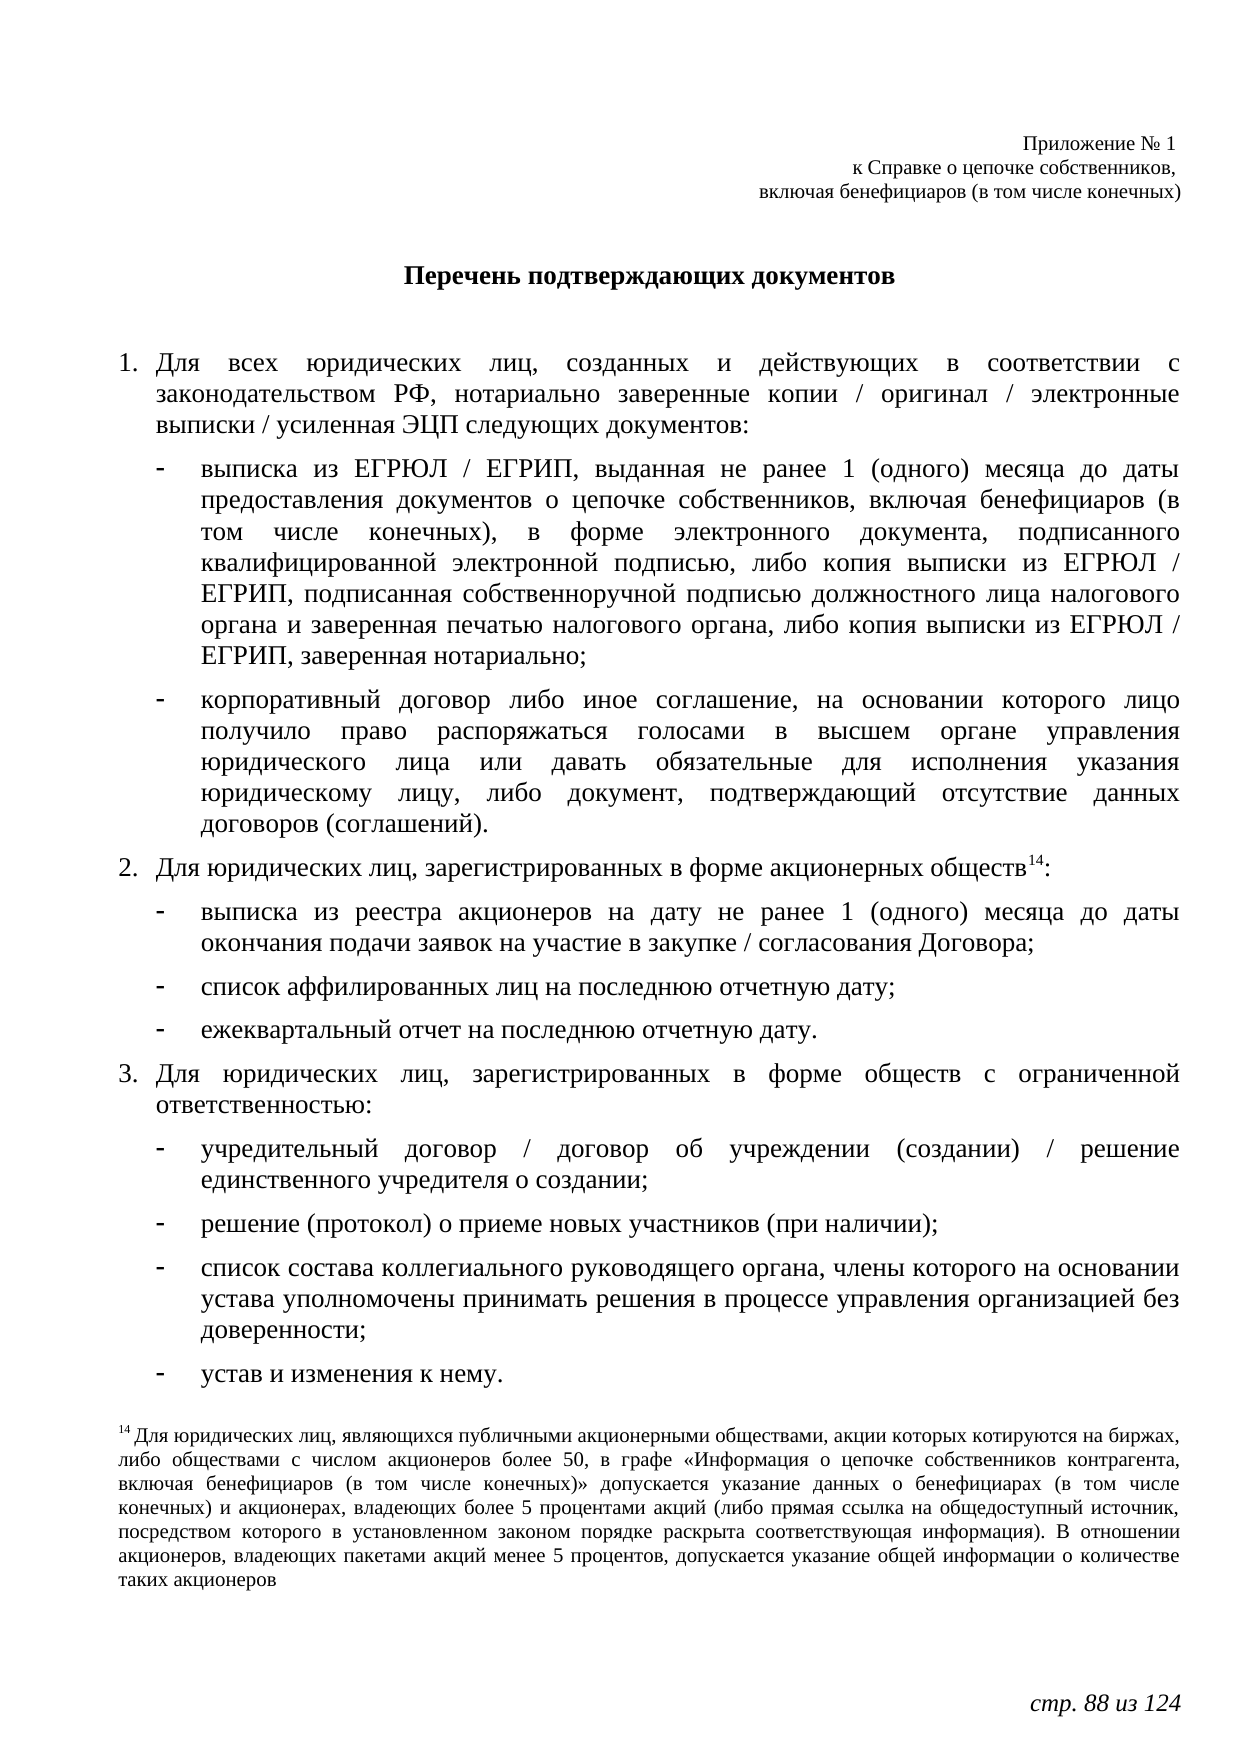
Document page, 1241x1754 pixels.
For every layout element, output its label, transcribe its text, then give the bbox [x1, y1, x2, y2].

list Для юридических лиц, зарегистрированных в форме акционерных обществ: [118, 851, 1181, 882]
list корпоративный договор либо иное соглашение, на основании которого лицо получило право распоряжаться голосами в высшем органе управления юридического лица или давать обязательные для исполнения указания юридическому лицу, либо документ, подтверждающий отсутствие данных договоров (соглашений). [156, 683, 1181, 839]
text Перечень подтверждающих документов [118, 259, 1181, 290]
list решение (протокол) о приеме новых участников (при наличии); [156, 1207, 1181, 1238]
list устав и изменения к нему. [156, 1357, 1181, 1388]
list выписка из реестра акционеров на дату не ранее 1 (одного) месяца до даты окончания подачи заявок на участие в закупке / согласования Договора; [156, 895, 1181, 957]
text Приложение № 1 к Справке о цепочке собственников, включая бенефициаров (в том числе конечных) [118, 131, 1181, 203]
list учредительный договор / договор об учреждении (создании) / решение единственного учредителя о создании; [156, 1132, 1181, 1194]
list Для всех юридических лиц, созданных и действующих в соответствии с законодательством РФ, нотариально заверенные копии / оригинал / электронные выписки / усиленная ЭЦП следующих документов: [118, 346, 1181, 440]
list ежеквартальный отчет на последнюю отчетную дату. [156, 1013, 1181, 1045]
list выписка из ЕГРЮЛ / ЕГРИП, выданная не ранее 1 (одного) месяца до даты предоставления документов о цепочке собственников, включая бенефициаров (в том числе конечных), в форме электронного документа, подписанного квалифицированной электронной подписью, либо копия выписки из ЕГРЮЛ / ЕГРИП, подписанная собственноручной подписью должностного лица налогового органа и заверенная печатью налогового органа, либо копия выписки из ЕГРЮЛ / ЕГРИП, заверенная нотариально; [156, 452, 1181, 670]
list Для юридических лиц, зарегистрированных в форме обществ с ограниченной ответственностью: [118, 1057, 1181, 1119]
list список аффилированных лиц на последнюю отчетную дату; [156, 970, 1181, 1001]
